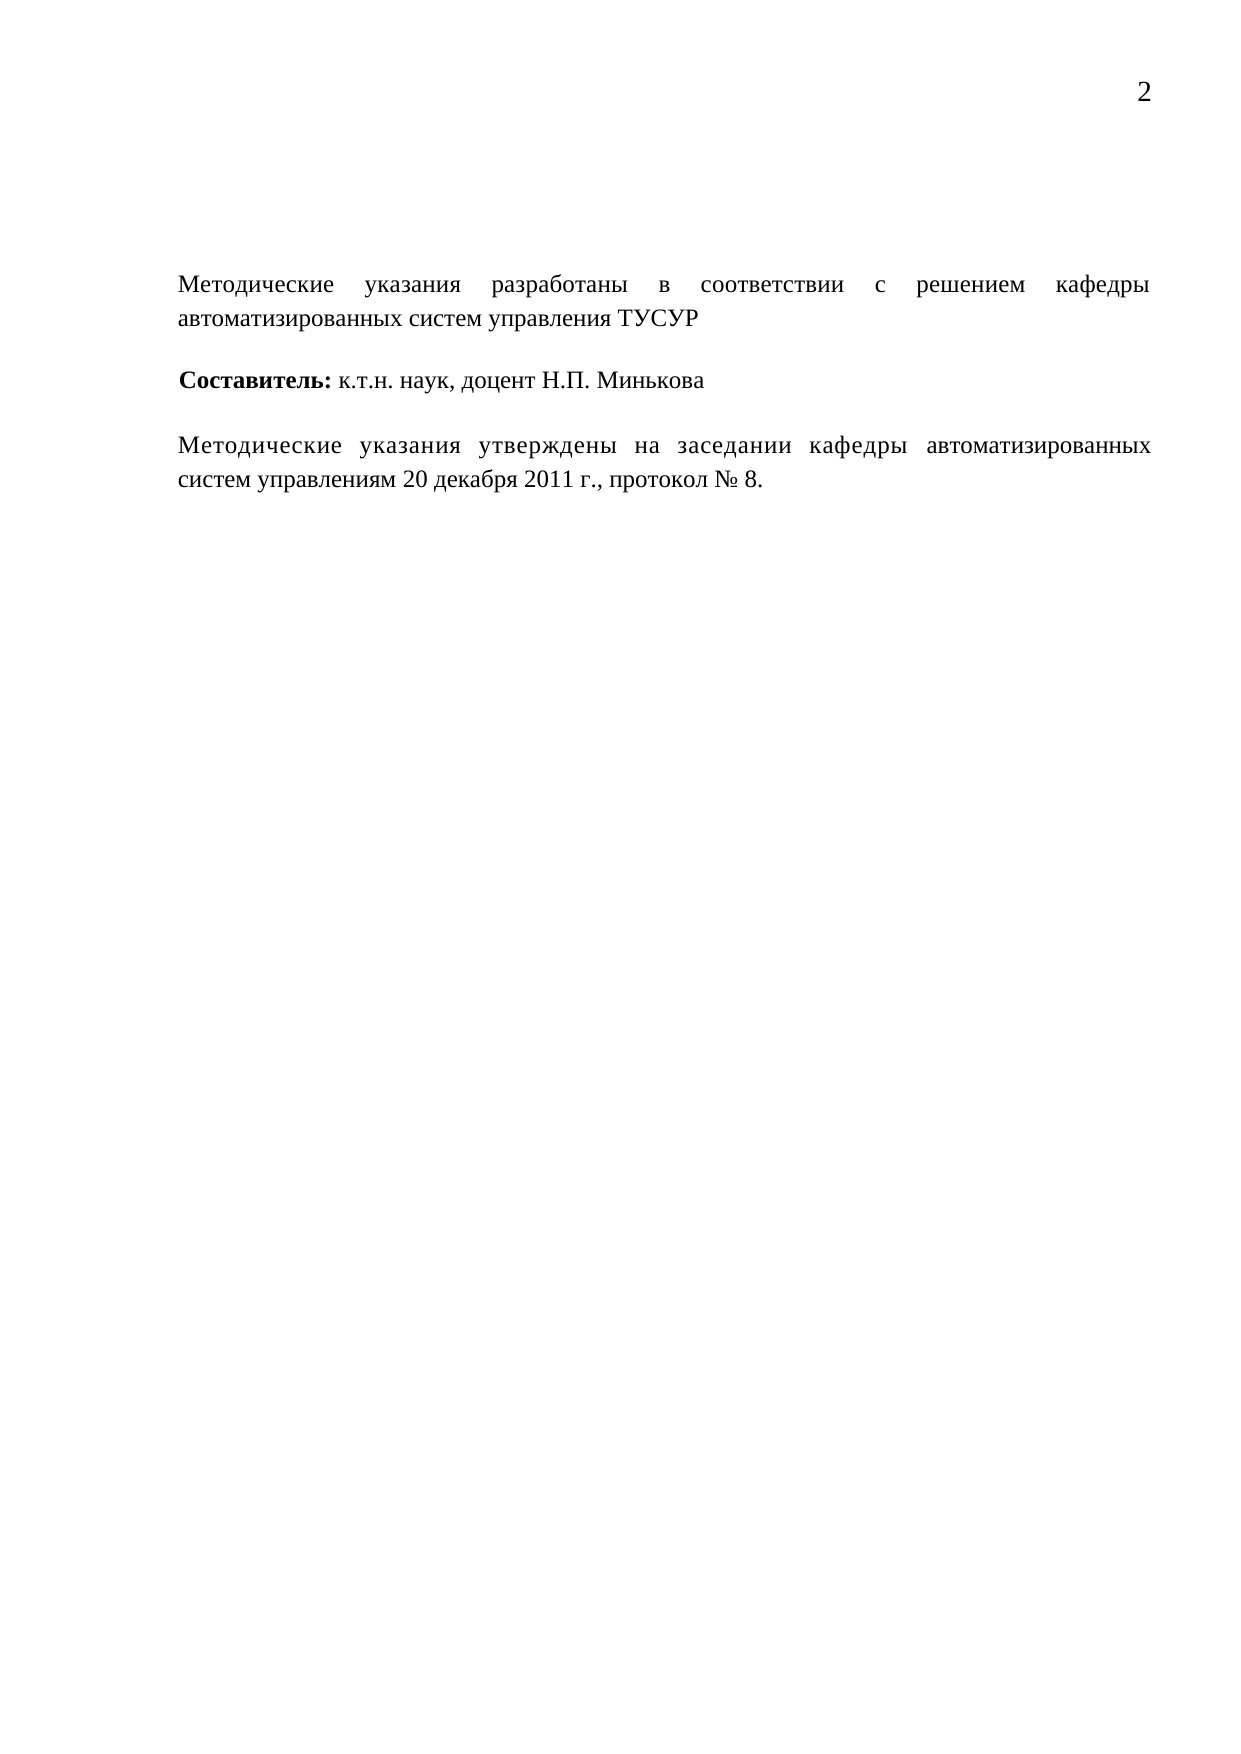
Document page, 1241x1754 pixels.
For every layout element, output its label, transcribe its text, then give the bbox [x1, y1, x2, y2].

text Методические указания разработаны в соответствии с решением кафедры автоматизированных систем управления ТУСУР [178, 265, 1151, 333]
text Составитель: к.т.н. наук, доцент Н.П. Минькова [179, 366, 1152, 394]
text Методические указания утверждены на заседании кафедры автоматизированных систем управлениям 20 декабря ., протокол № 8. [178, 426, 1151, 494]
